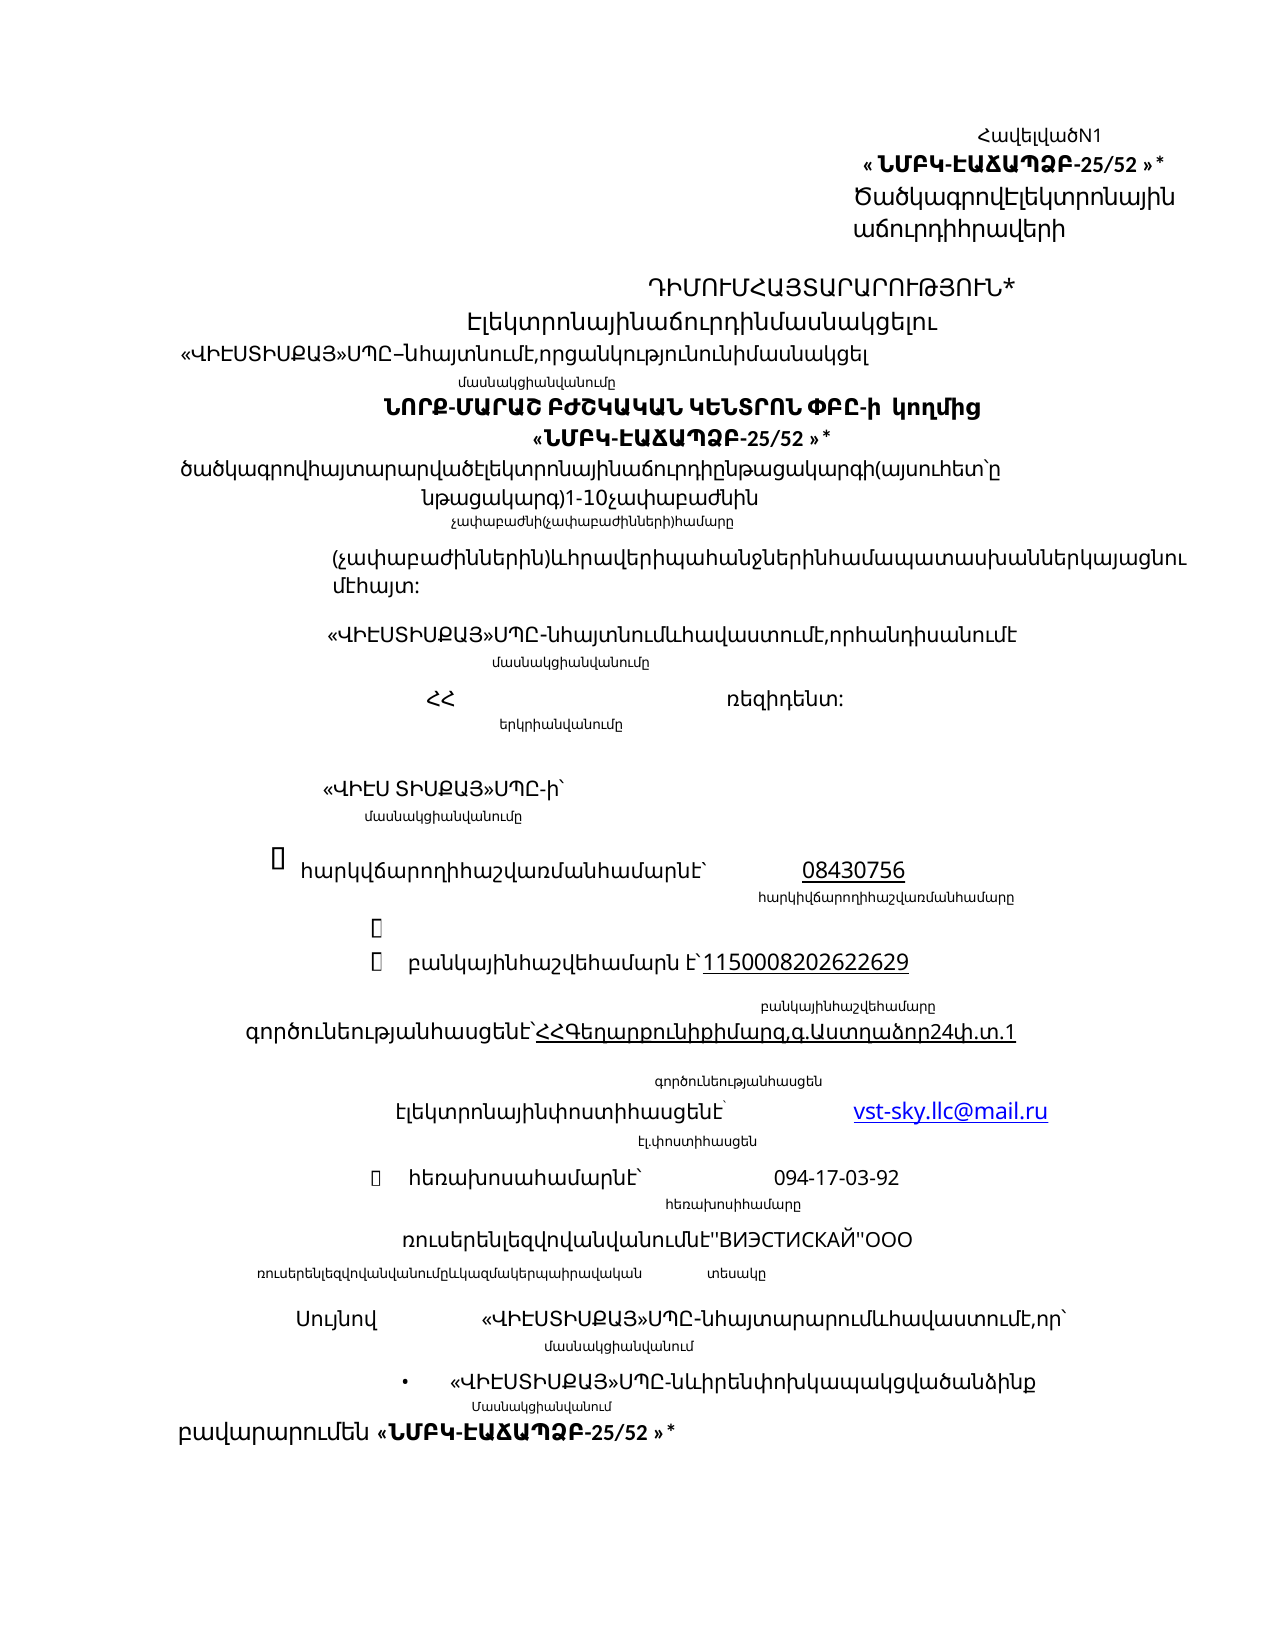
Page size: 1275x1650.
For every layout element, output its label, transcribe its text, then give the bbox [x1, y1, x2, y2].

text (չափաբաժիններին)ևհրավերիպահանջներինհամապատասխաններկայացնումէհայտ: [332, 543, 1186, 599]
text Սույնով «ՎԻԷՍՏԻՍՔԱՅ»ՍՊԸ-նհայտարարումևհավաստումէ,որ՝ [177, 1301, 1185, 1334]
text էլեկտրոնայինփոստիհասցենէ՝ vst-sky.llc@mail.ru [395, 1095, 1186, 1126]
text մասնակցիանվանումը [492, 653, 1186, 672]
picture [270, 838, 301, 879]
text հեռախոսահամարնէ՝ 094-17-03-92 [371, 1163, 1186, 1191]
text գործունեությանհասցենէ՝ՀՀԳեղարքունիքիմարզ,գ.Աստղաձոր24փ.տ.1 [177, 1016, 1084, 1046]
text «ՎԻԷՍՏԻՍՔԱՅ»ՍՊԸ-նհայտնումևհավաստումէ,որհանդիսանումէ [327, 617, 1186, 649]
text բավարարումեն «ՆՄԲԿ-ԷԱՃԱՊՁԲ-25/52 »* [177, 1415, 1186, 1447]
text Մասնակցիանվանում [177, 1398, 906, 1415]
text ՆՈՐՔ-ՄԱՐԱՇ ԲԺՇԿԱԿԱՆ ԿԵՆՏՐՈՆ ՓԲԸ-ի կողմից [177, 391, 1186, 422]
text Էլեկտրոնայինաճուրդինմասնակցելու [217, 304, 1186, 337]
text բանկայինհաշվեհամարն է՝ 1150008202622629 [371, 918, 1186, 977]
text երկրիանվանումը [499, 715, 1186, 733]
text «ՆՄԲԿ-ԷԱՃԱՊՁԲ-25/52 »* [177, 148, 1186, 179]
text «ՆՄԲԿ-ԷԱՃԱՊՁԲ-25/52 »* [177, 422, 1186, 453]
picture [371, 918, 382, 971]
text ԴԻՄՈՒՄՀԱՅՏԱՐԱՐՈՒԹՅՈՒՆ* [648, 270, 1186, 303]
text ռուսերենլեզվովանվանումնէ''ВИЭСТИСКАЙ''ООО [402, 1225, 1186, 1253]
text ռուսերենլեզվովանվանումըևկազմակերպաիրավական տեսակը [177, 1264, 766, 1282]
text ՀավելվածN1 [177, 122, 1103, 148]
text ծածկագրովհայտարարվածէլեկտրոնայինաճուրդիընթացակարգի(այսուհետ՝ընթացակարգ)1-10չափաբաժնին [177, 454, 1004, 511]
text մասնակցիանվանումը [364, 807, 1186, 825]
text ՀՀ ռեզիդենտ: [177, 684, 1093, 713]
text մասնակցիանվանումը [458, 373, 1186, 391]
text հեռախոսիհամարը [280, 1195, 1186, 1213]
text բանկայինհաշվեհամարը [760, 997, 1186, 1016]
text ԾածկագրովԷլեկտրոնայինաճուրդիհրավերի [852, 180, 1186, 245]
text գործունեությանհասցեն [290, 1072, 1186, 1091]
text չափաբաժնի(չափաբաժինների)համարը [451, 512, 1186, 531]
picture [371, 1170, 381, 1186]
text «ՎԻԷՍՏԻՍՔԱՅ»ՍՊԸ–նհայտնումէ,որցանկությունունիմասնակցել [177, 337, 871, 368]
list «ՎԻԷՍՏԻՍՔԱՅ»ՍՊԸ-նևիրենփոխկապակցվածանձինք [401, 1367, 1186, 1396]
text հարկիվճարողիհաշվառմանհամարը [758, 888, 1186, 907]
text «ՎԻԷՍ ՏԻՍՔԱՅ»ՍՊԸ-ի՝ [323, 774, 1186, 803]
text հարկվճարողիհաշվառմանհամարնէ` 08430756 [177, 839, 998, 886]
text էլ.փոստիհասցեն [177, 1132, 757, 1151]
text մասնակցիանվանում [177, 1337, 1061, 1356]
